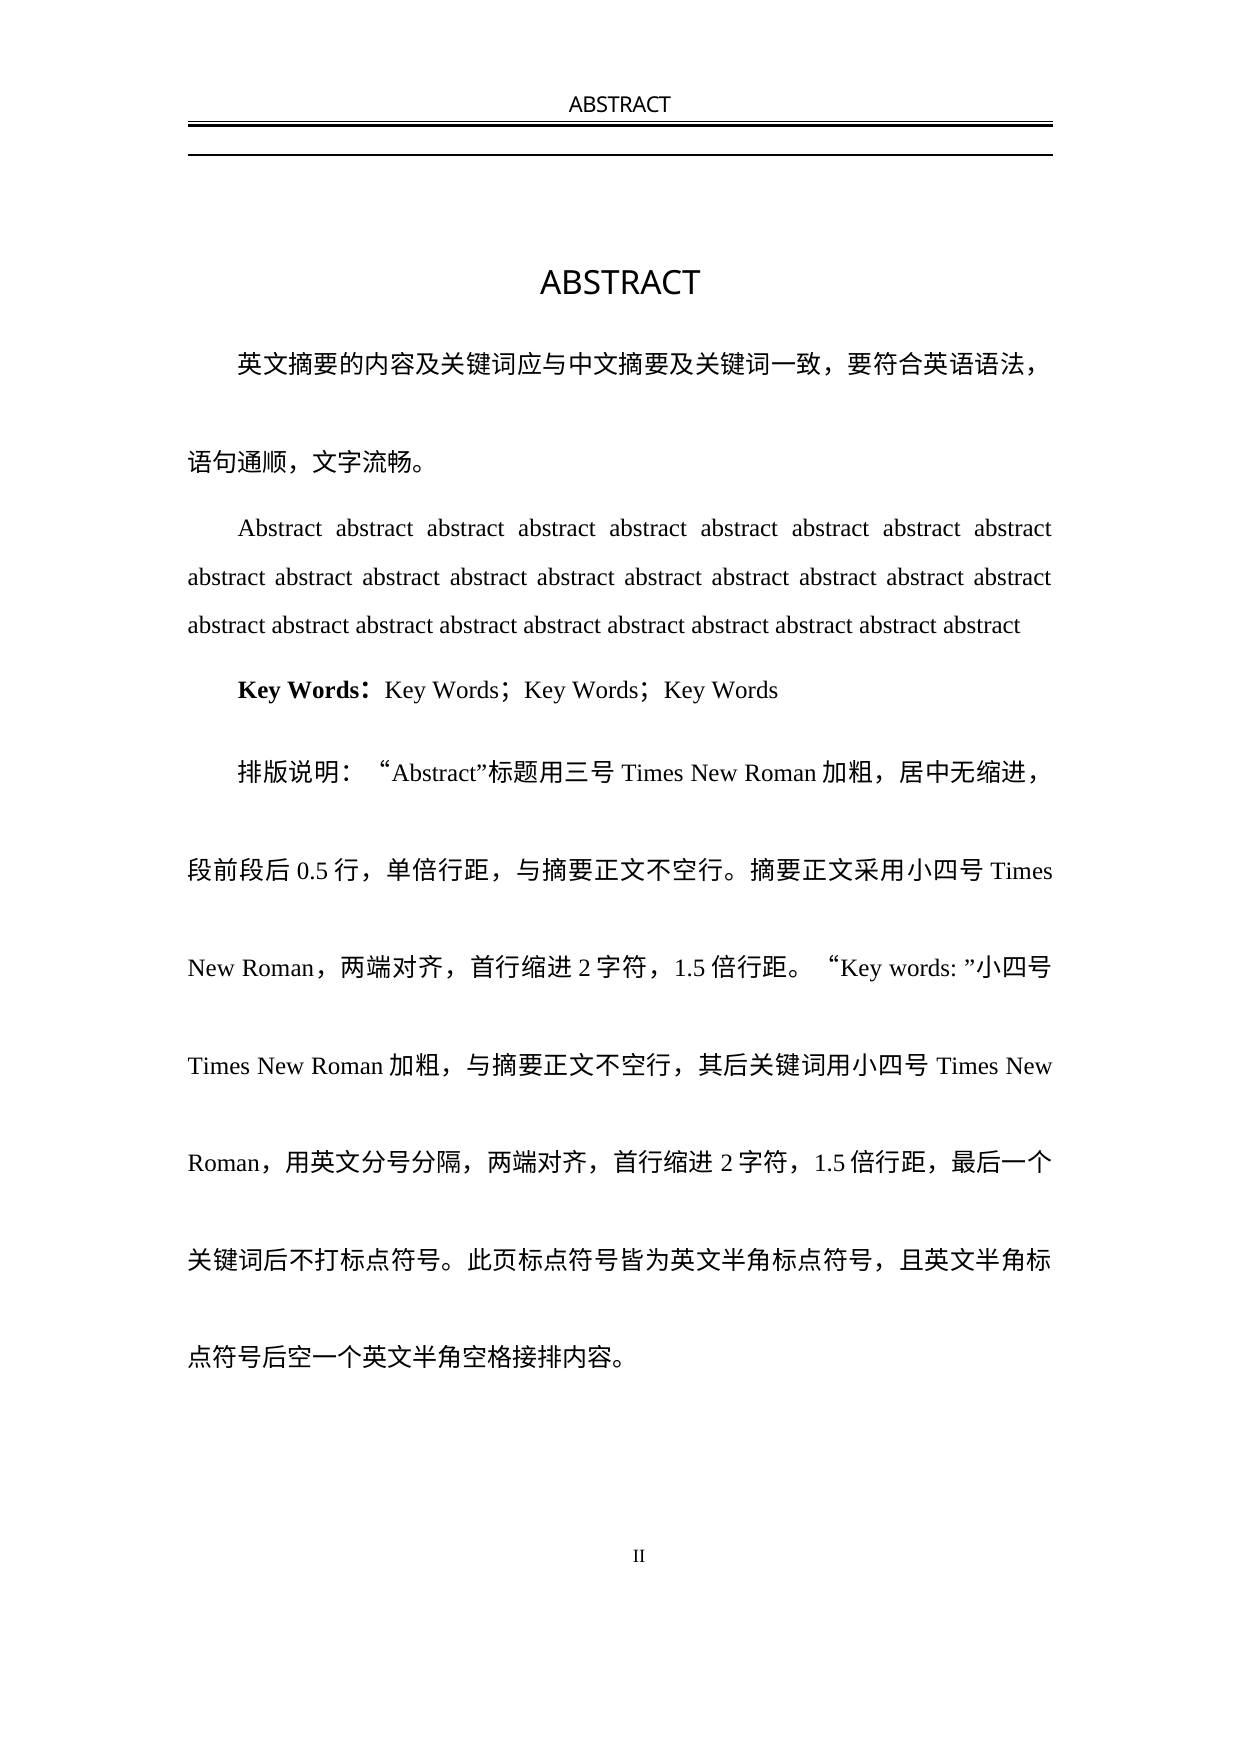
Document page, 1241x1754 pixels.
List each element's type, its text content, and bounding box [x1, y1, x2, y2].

text 排版说明：“Abstract”标题用三号Times New Roman加粗，居中无缩进，段前段后0.5行，单倍行距，与摘要正文不空行。摘要正文采用小四号Times New Roman，两端对齐，首行缩进2字符，1.5倍行距。“Key words: ”小四号Times New Roman加粗，与摘要正文不空行，其后关键词用小四号Times New Roman，用英文分号分隔，两端对齐，首行缩进2字符，1.5倍行距，最后一个关键词后不打标点符号。此页标点符号皆为英文半角标点符号，且英文半角标点符号后空一个英文半角空格接排内容。 [187, 738, 1053, 1388]
subtitle ABSTRACT [187, 249, 1053, 314]
text 英文摘要的内容及关键词应与中文摘要及关键词一致，要符合英语语法，语句通顺，文字流畅。 [187, 330, 1053, 493]
text Abstract abstract abstract abstract abstract abstract abstract abstract abstract abstract abstract abstract abstract abstract abstract abstract abstract abstract abstract abstract abstract abstract abstract abstract abstract abstract abstract abstract abstract [187, 511, 1053, 641]
text Key Words：Key Words；Key Words；Key Words [187, 655, 1053, 720]
